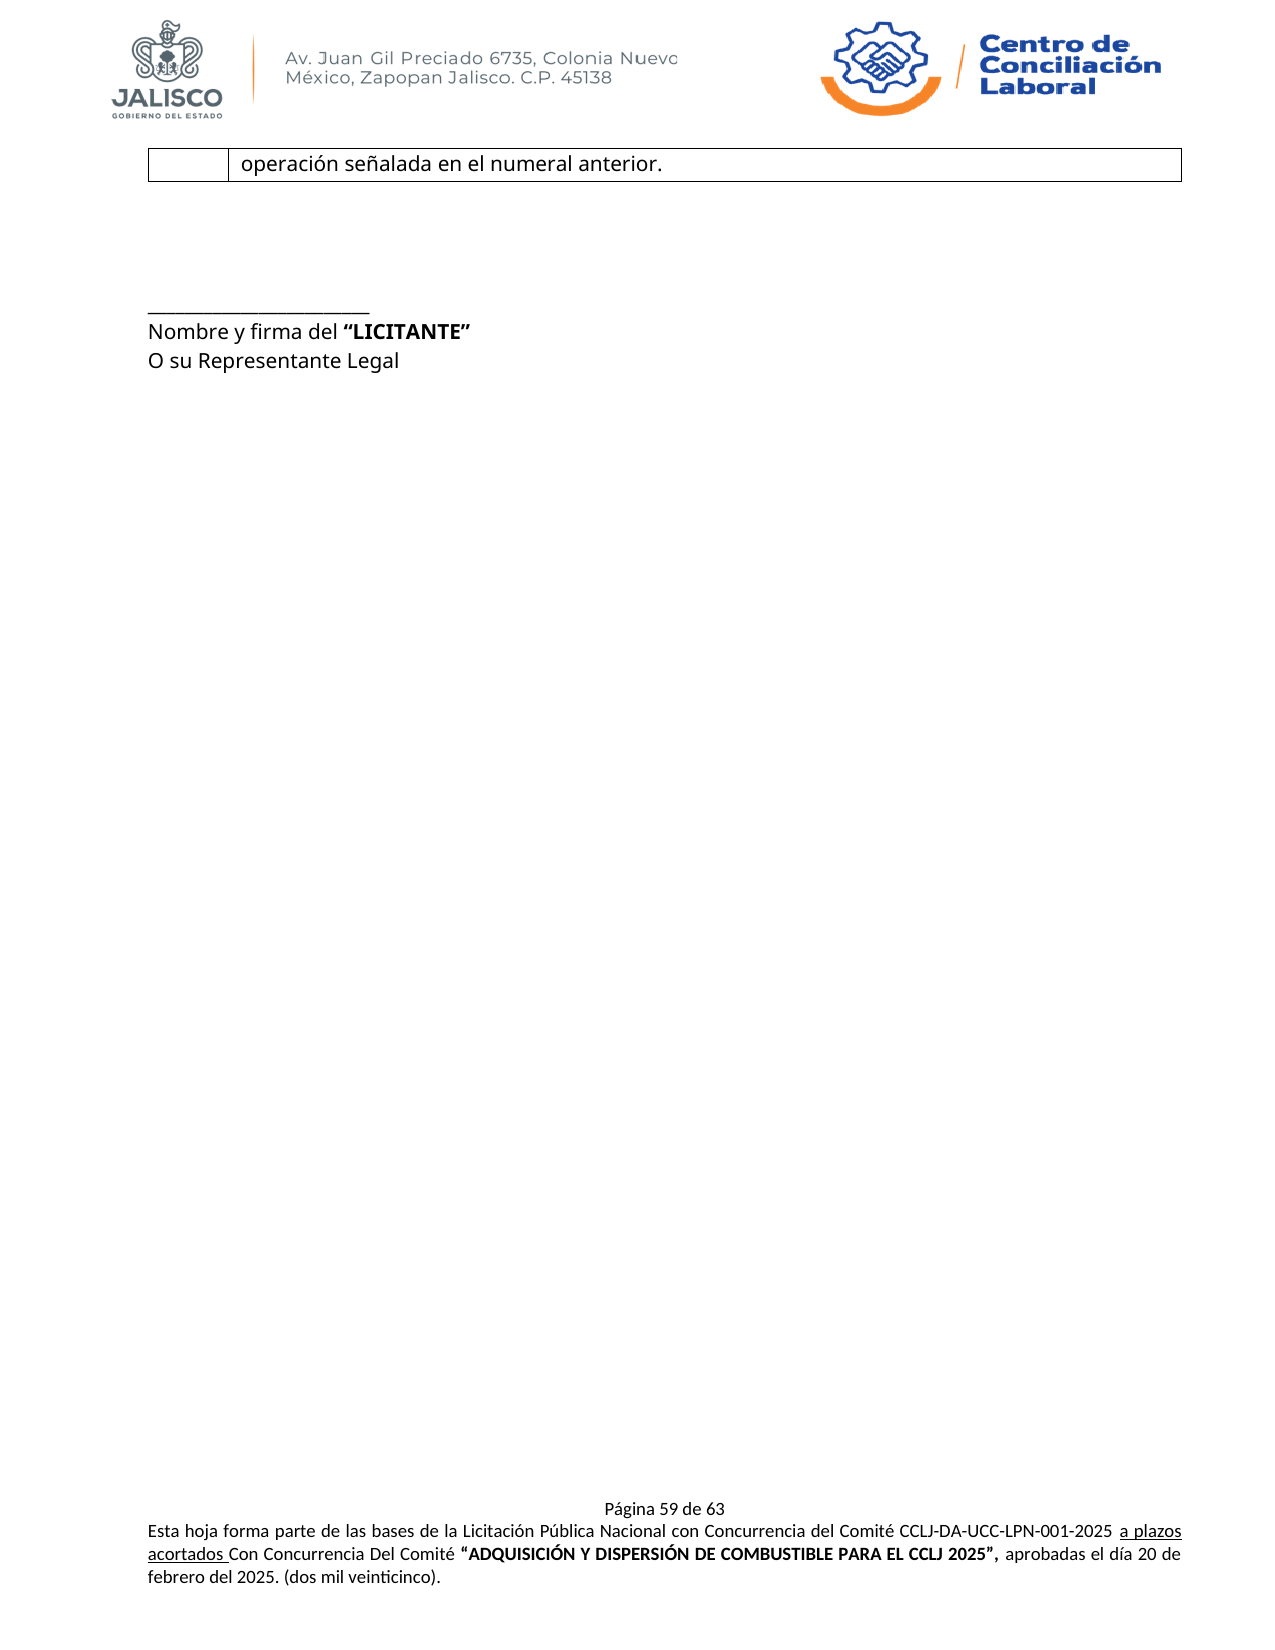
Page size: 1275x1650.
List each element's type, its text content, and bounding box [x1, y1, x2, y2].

text Nombre y firma del “LICITANTE” [148, 317, 1181, 346]
text O su Representante Legal [148, 346, 1181, 374]
picture [102, 19, 677, 122]
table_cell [229, 149, 1181, 181]
table_cell 5 [149, 149, 228, 181]
picture [800, 12, 1222, 130]
text ________________________ [148, 289, 1181, 317]
